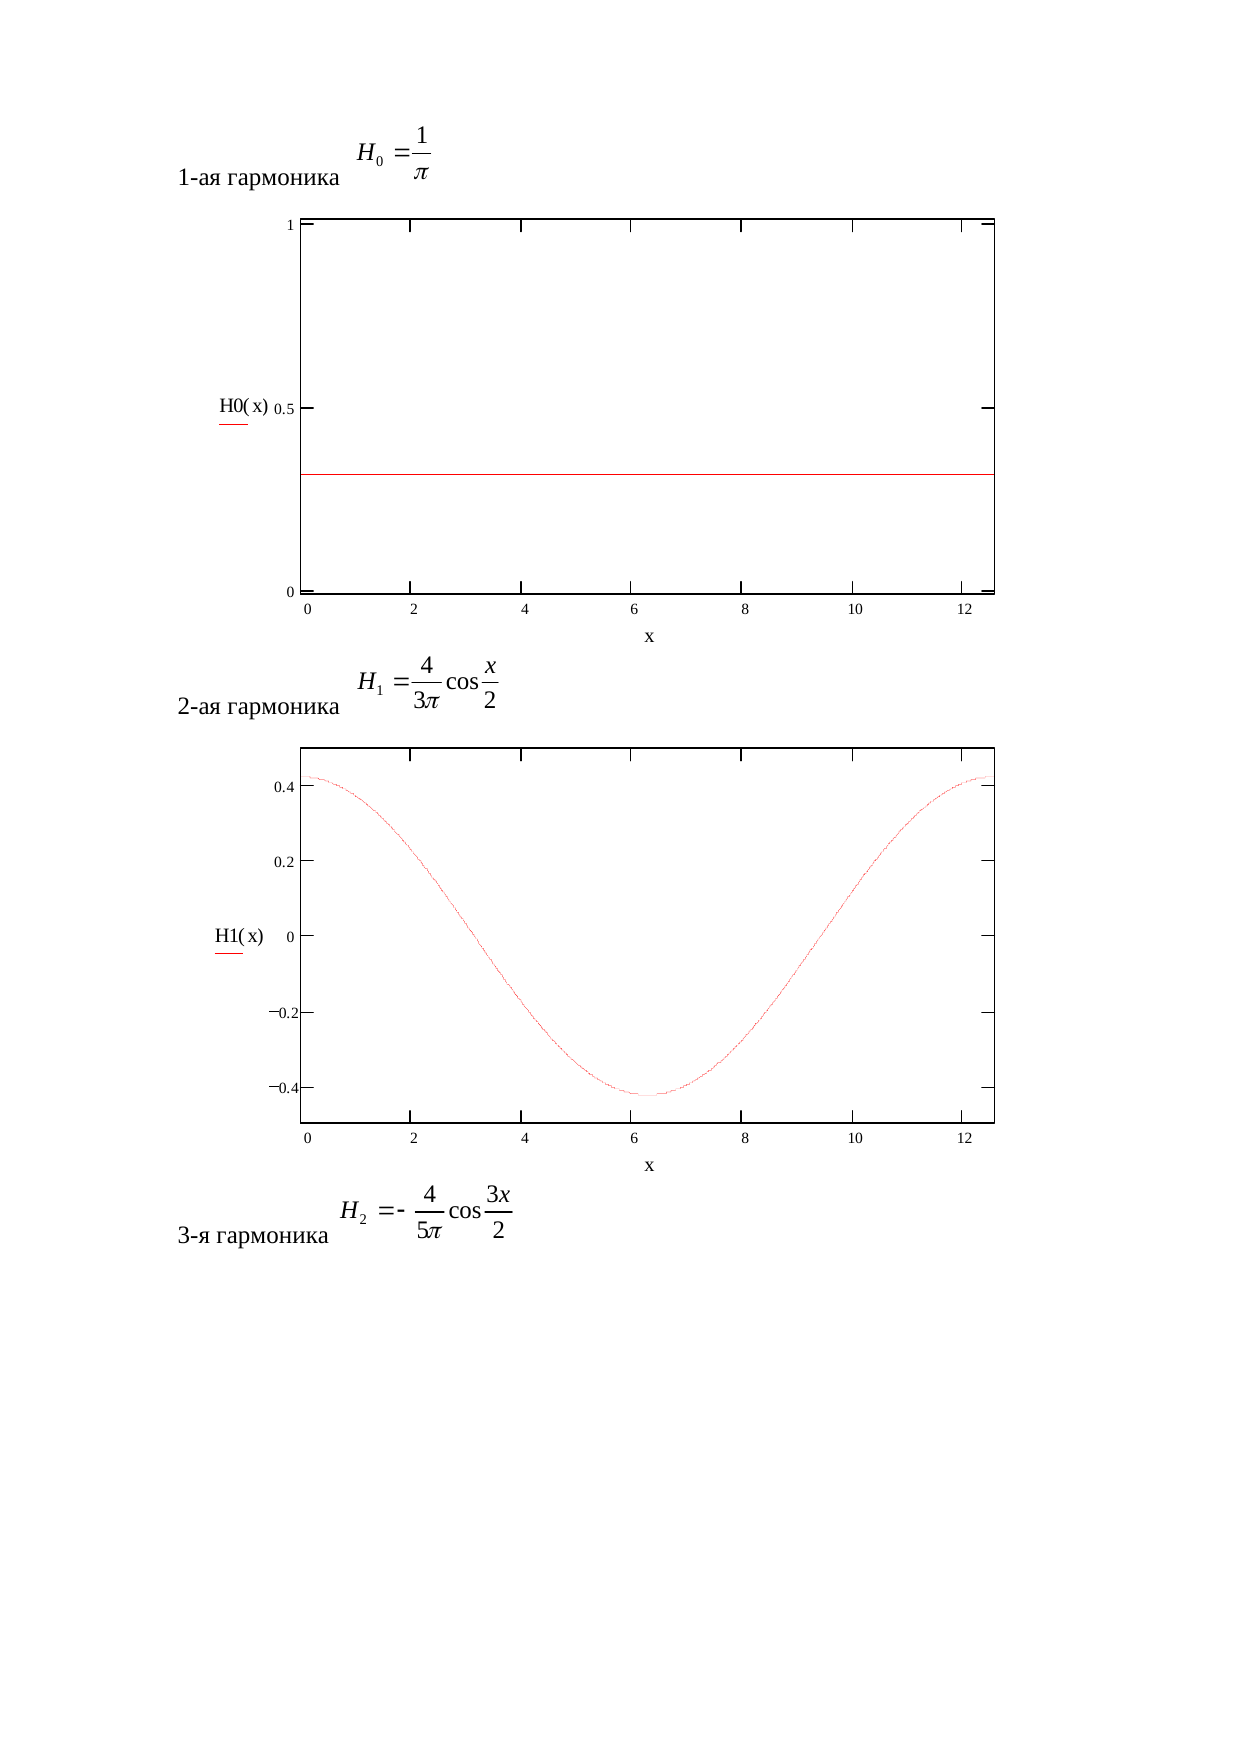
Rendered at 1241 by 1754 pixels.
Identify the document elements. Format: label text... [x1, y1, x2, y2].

text 2-ая гармоника [118, 647, 1122, 720]
text 3-я гармоника [118, 1176, 1122, 1249]
text 1-ая гармоника [118, 118, 1122, 191]
